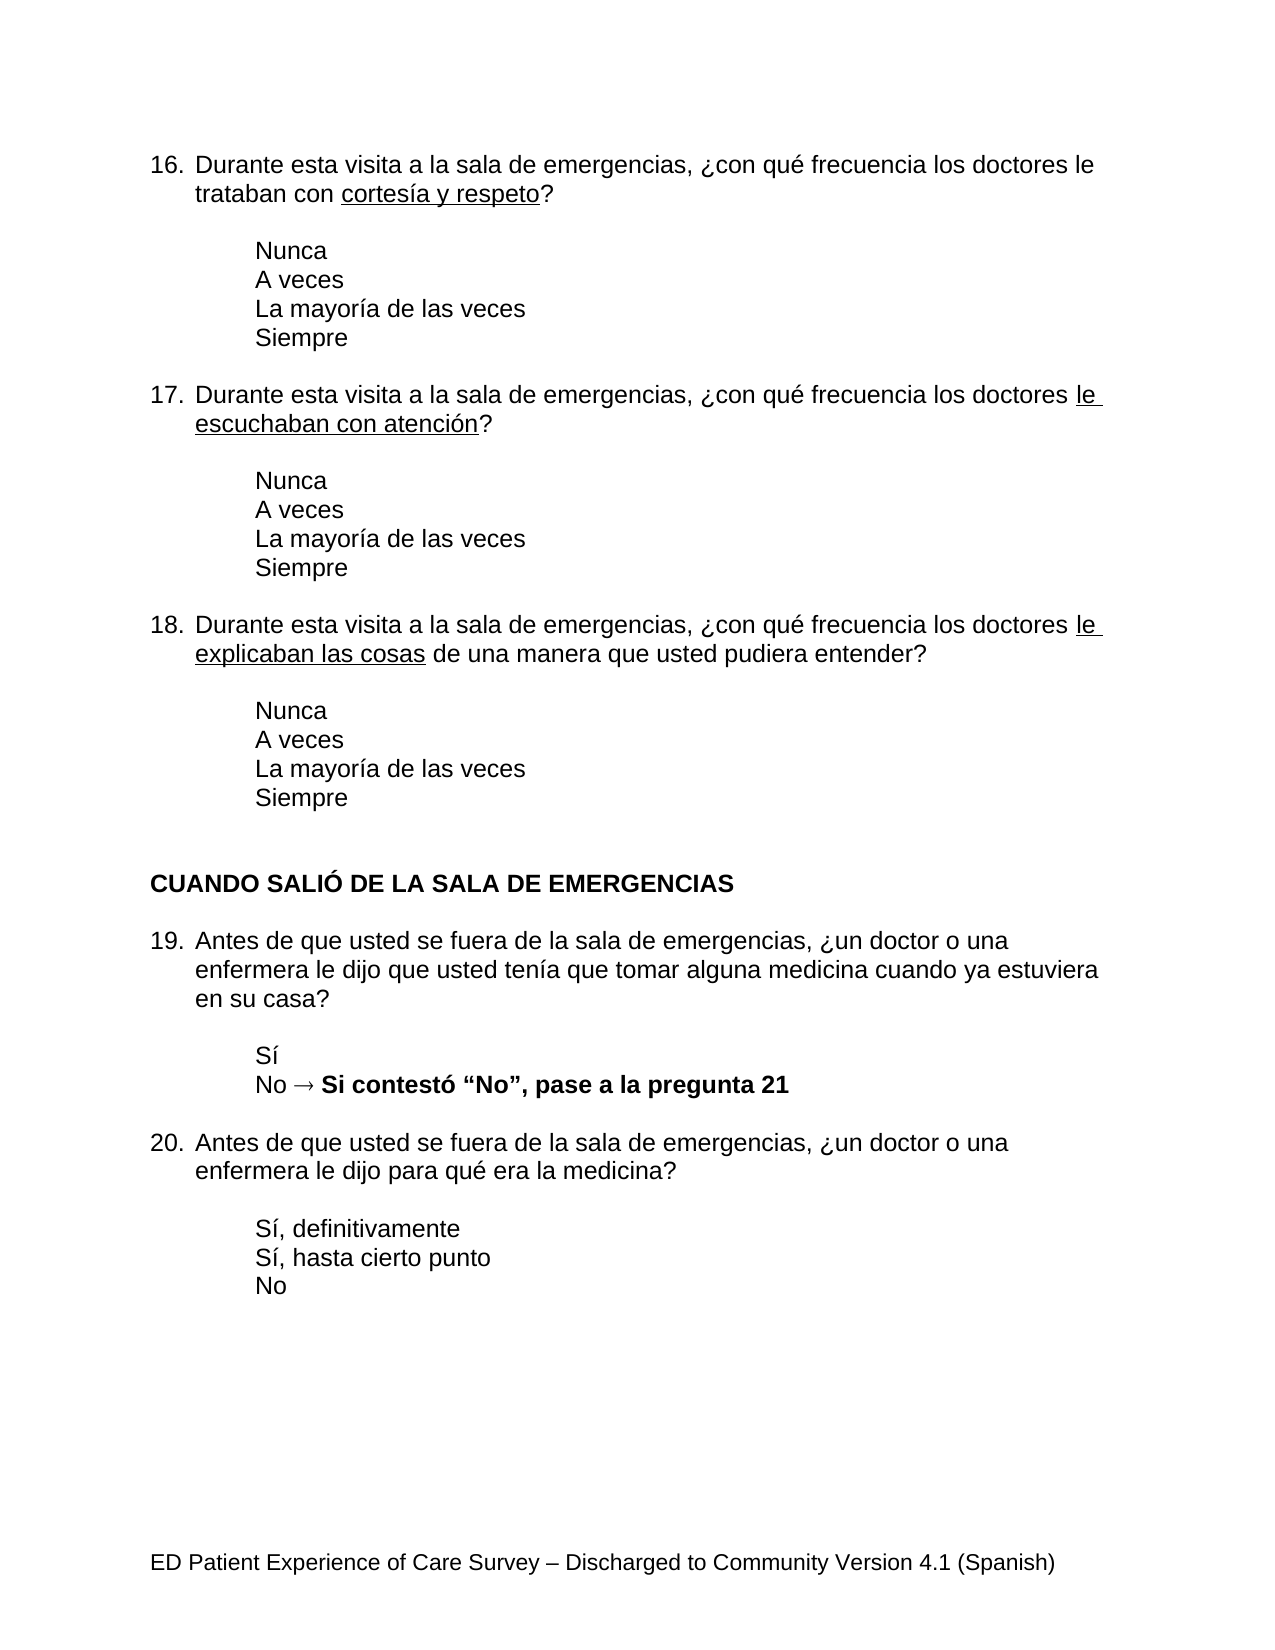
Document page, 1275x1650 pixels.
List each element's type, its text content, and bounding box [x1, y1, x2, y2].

list A veces [187, 495, 1125, 524]
subtitle CUANDO SALIÓ DE LA SALA DE EMERGENCIAS [150, 869, 1125, 897]
list La mayoría de las veces [187, 754, 1125, 782]
list Nunca [187, 696, 1125, 725]
list Sí, definitivamente [187, 1214, 1125, 1243]
list La mayoría de las veces [187, 294, 1125, 322]
text Durante esta visita a la sala de emergencias, ¿con qué frecuencia los doctores le escuchaban con atención? [150, 380, 1125, 437]
list Sí, hasta cierto punto [187, 1243, 1125, 1271]
list La mayoría de las veces [187, 524, 1125, 552]
list No [187, 1271, 1125, 1300]
text Antes de que usted se fuera de la sala de emergencias, ¿un doctor o una enfermera le dijo para qué era la medicina? [150, 1128, 1125, 1185]
list Nunca [187, 466, 1125, 495]
list A veces [187, 265, 1125, 294]
list No Si contestó “No”, pase a la pregunta 21 [187, 1070, 1125, 1099]
text Durante esta visita a la sala de emergencias, ¿con qué frecuencia los doctores le trataban con cortesía y respeto? [150, 150, 1125, 207]
list Sí [187, 1041, 1125, 1070]
list Siempre [187, 782, 1125, 811]
list Nunca [187, 236, 1125, 265]
list A veces [187, 725, 1125, 754]
text Antes de que usted se fuera de la sala de emergencias, ¿un doctor o una enfermera le dijo que usted tenía que tomar alguna medicina cuando ya estuviera en su casa? [150, 926, 1125, 1012]
list Siempre [187, 552, 1125, 581]
list Siempre [187, 322, 1125, 351]
text Durante esta visita a la sala de emergencias, ¿con qué frecuencia los doctores le explicaban las cosas de una manera que usted pudiera entender? [150, 610, 1125, 667]
